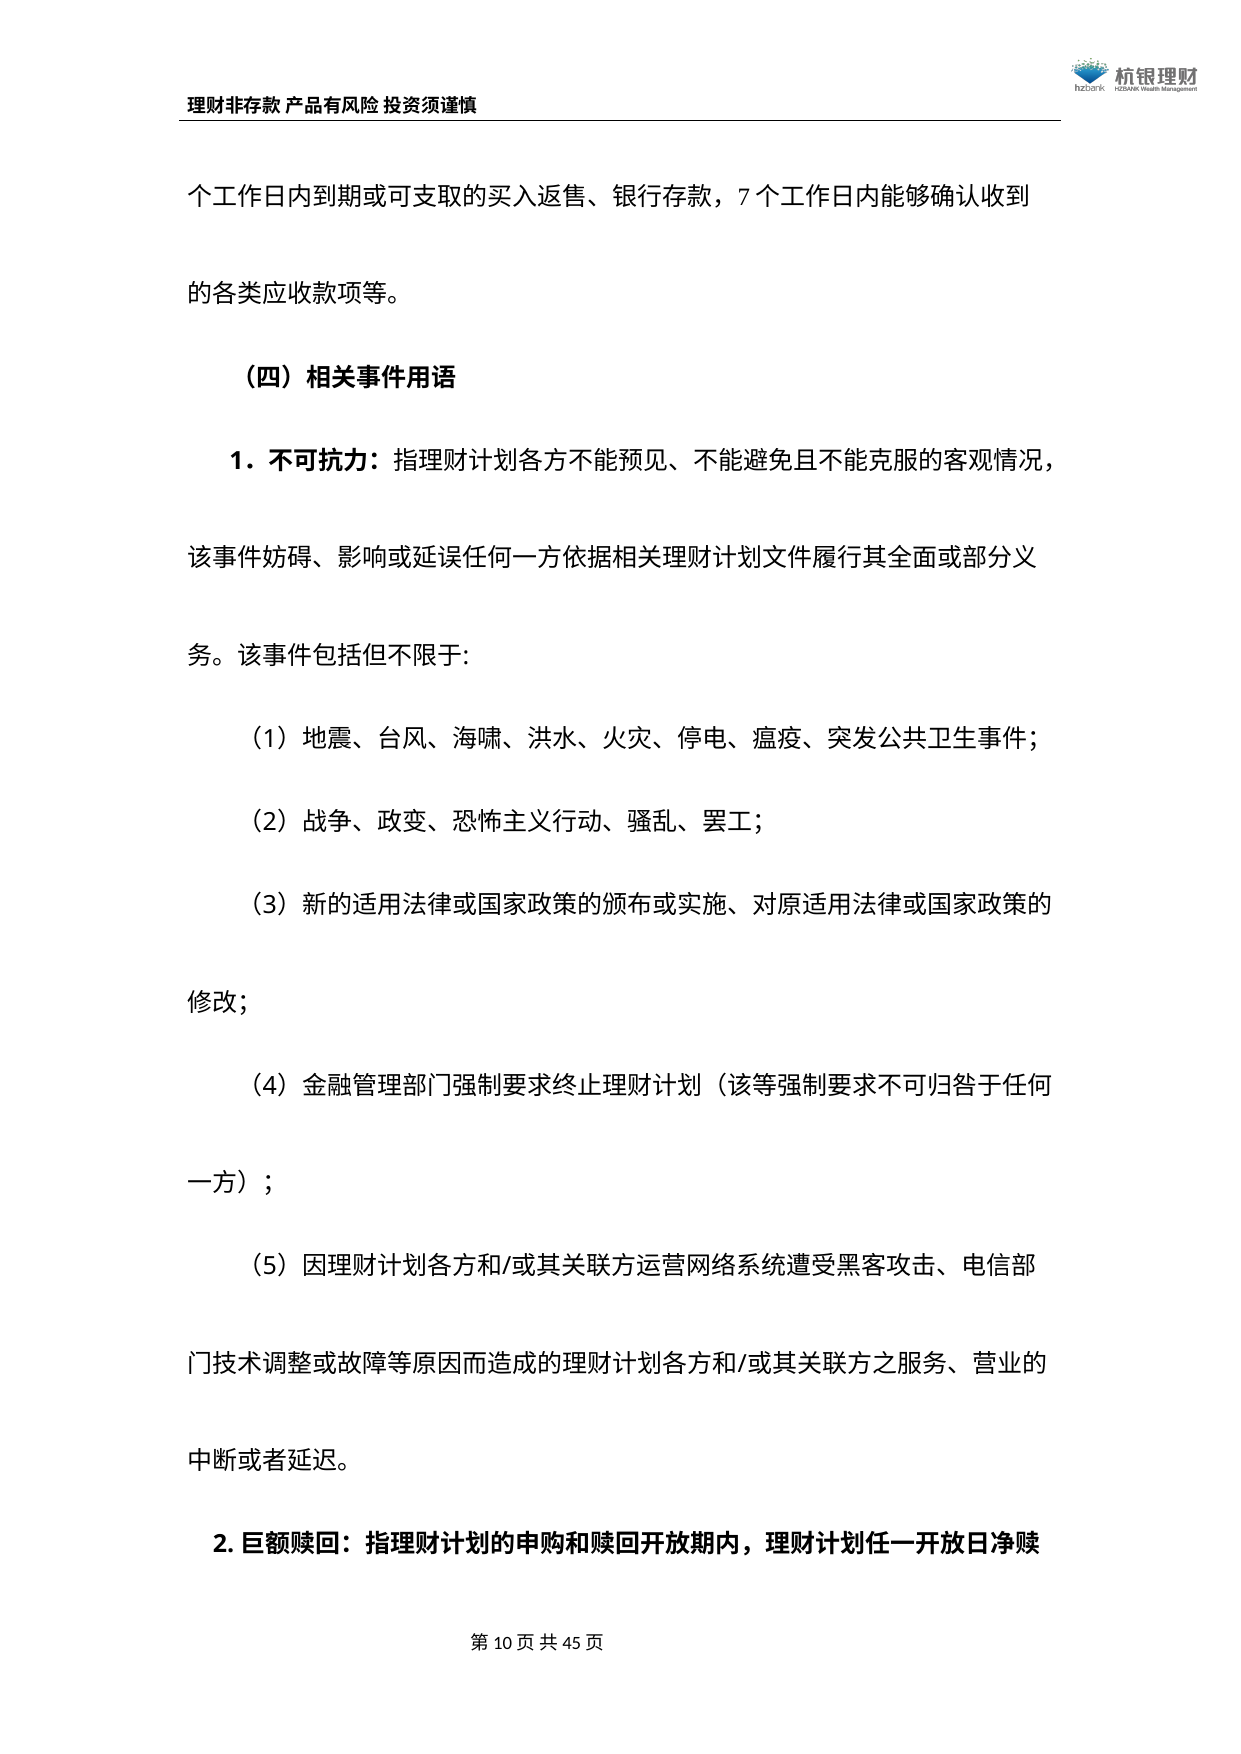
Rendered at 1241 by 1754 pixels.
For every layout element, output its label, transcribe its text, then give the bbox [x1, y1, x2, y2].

picture [1027, 0, 1240, 151]
text （5）因理财计划各方和/或其关联方运营网络系统遭受黑客攻击、电信部门技术调整或故障等原因而造成的理财计划各方和/或其关联方之服务、营业的中断或者延迟。 [187, 1231, 1053, 1491]
list 不可抗力：指理财计划各方不能预见、不能避免且不能克服的客观情况，该事件妨碍、影响或延误任何一方依据相关理财计划文件履行其全面或部分义务。该事件包括但不限于: [187, 426, 1053, 686]
text 32. 7个工作日可变现资产：包括但不限于可在交易所、银行间市场正常交易的股票、债券、非金融企业债务融资工具、期货及期权合约以及同业存单，7个工作日内到期或可支取的买入返售、银行存款，7个工作日内能够确认收到的各类应收款项等。 [187, 162, 1053, 324]
text （2）战争、政变、恐怖主义行动、骚乱、罢工； [187, 787, 1053, 852]
text （1）地震、台风、海啸、洪水、火灾、停电、瘟疫、突发公共卫生事件； [187, 704, 1053, 769]
text （4）金融管理部门强制要求终止理财计划（该等强制要求不可归咎于任何一方）； [187, 1051, 1053, 1213]
list 相关事件用语 [187, 343, 1053, 408]
text （3）新的适用法律或国家政策的颁布或实施、对原适用法律或国家政策的修改； [187, 870, 1053, 1033]
text 2. 巨额赎回：指理财计划的申购和赎回开放期内，理财计划任一开放日净赎回申请份额超过上一工作日日终理财计划总份额的〖10%〗，即为发生巨额赎回行为。 [187, 1509, 1053, 1574]
